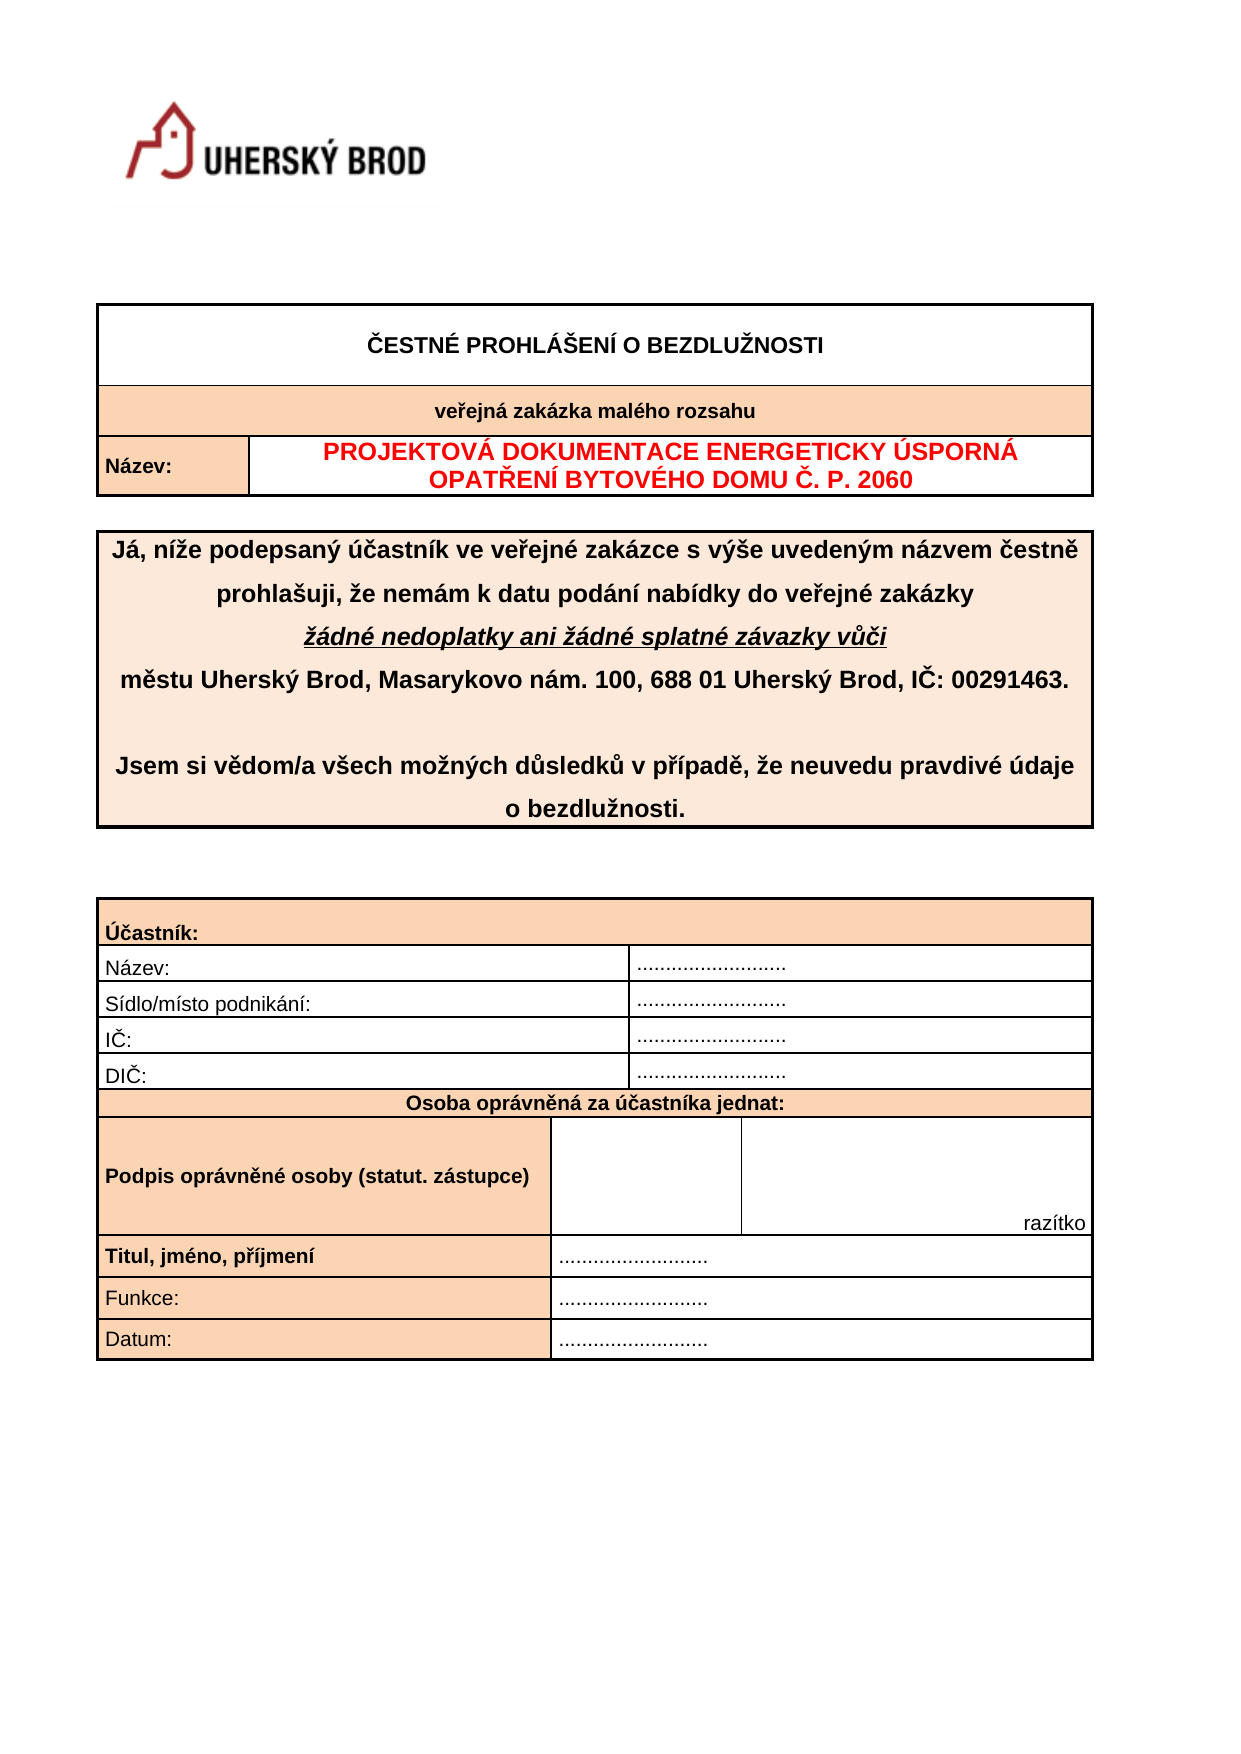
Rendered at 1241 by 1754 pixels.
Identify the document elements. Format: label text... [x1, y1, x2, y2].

table_cell DIČ: [99, 1054, 628, 1088]
table_cell [552, 1118, 741, 1234]
table_cell IČ: [99, 1018, 628, 1052]
table_cell razítko [742, 1118, 1091, 1234]
table_header Já, níže podepsaný účastník ve veřejné zakázce s výše uvedeným názvem čestně prohlašuji, že nemám k datu podání nabídky do veřejné zakázky žádné nedoplatky ani žádné splatné závazky vůči městu Uherský Brod, Masarykovo nám. 100, 688 01 Uherský Brod, IČ: 00291463. Jsem si vědom/a všech možných důsledků v případě, že neuvedu pravdivé údaje o bezdlužnosti. [99, 533, 1091, 825]
table_cell .......................... [552, 1320, 1091, 1358]
table_cell .......................... [630, 1018, 1091, 1052]
table_cell Funkce: [99, 1278, 550, 1318]
table_cell Datum: [99, 1320, 550, 1358]
table_cell veřejná zakázka malého rozsahu [99, 386, 1091, 435]
table_cell .......................... [630, 982, 1091, 1016]
table_cell .......................... [630, 1054, 1091, 1088]
table_cell Název: [99, 437, 248, 494]
table_cell Titul, jméno, příjmení [99, 1236, 550, 1276]
picture [106, 73, 447, 208]
table_cell Název: [99, 946, 628, 980]
table_cell .......................... [552, 1236, 1091, 1276]
table_cell .......................... [552, 1278, 1091, 1318]
table_cell Osoba oprávněná za účastníka jednat: [99, 1090, 1091, 1116]
table_cell .......................... [630, 946, 1091, 980]
table_cell Podpis oprávněné osoby (statut. zástupce) [99, 1118, 550, 1234]
table_header Účastník: [99, 900, 1091, 944]
table_cell Projektová dokumentace energeticky úsporná opatření bytového domu č. p. 2060 [250, 437, 1091, 494]
table_header ČESTNÉ PROHLÁŠENÍ O BEZDLUŽNOSTI [99, 306, 1091, 384]
table_cell Sídlo/místo podnikání: [99, 982, 628, 1016]
